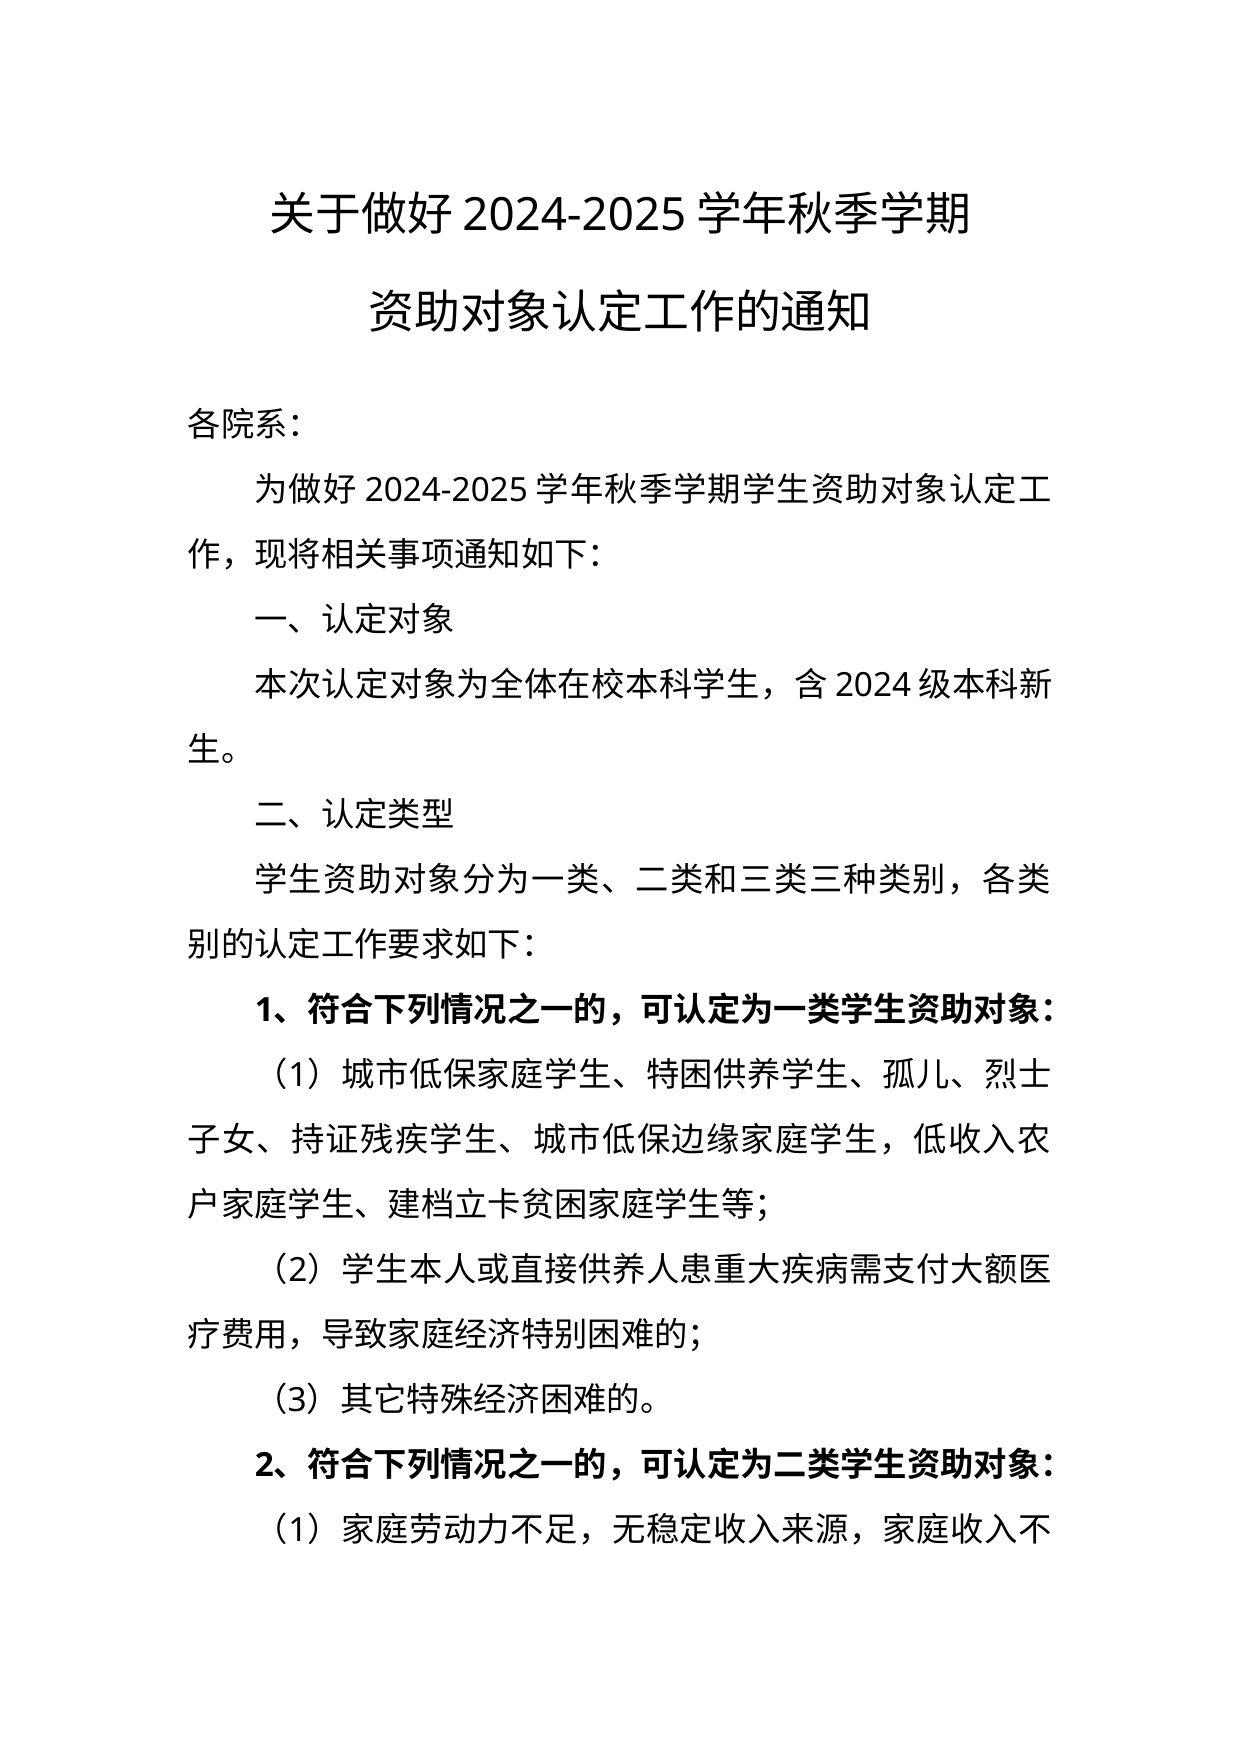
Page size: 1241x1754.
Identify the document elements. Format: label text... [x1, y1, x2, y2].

text 2、符合下列情况之一的，可认定为二类学生资助对象： [187, 1429, 1053, 1494]
text 各院系： [187, 389, 1053, 454]
text 二、认定类型 [187, 779, 1053, 844]
text 关于做好2024-2025学年秋季学期 [187, 162, 1053, 259]
text （2）学生本人或直接供养人患重大疾病需支付大额医疗费用，导致家庭经济特别困难的； [187, 1234, 1053, 1364]
text 本次认定对象为全体在校本科学生，含2024级本科新生。 [187, 649, 1053, 779]
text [187, 1494, 1053, 1559]
text （1）城市低保家庭学生、特困供养学生、孤儿、烈士子女、持证残疾学生、城市低保边缘家庭学生，低收入农户家庭学生、建档立卡贫困家庭学生等； [187, 1039, 1053, 1234]
text 资助对象认定工作的通知 [187, 259, 1053, 357]
text 1、符合下列情况之一的，可认定为一类学生资助对象： [187, 974, 1053, 1039]
text （3）其它特殊经济困难的。 [187, 1364, 1053, 1429]
text 学生资助对象分为一类、二类和三类三种类别，各类别的认定工作要求如下： [187, 844, 1053, 974]
text 为做好2024-2025学年秋季学期学生资助对象认定工作，现将相关事项通知如下： [187, 454, 1053, 584]
text 一、认定对象 [187, 584, 1053, 649]
